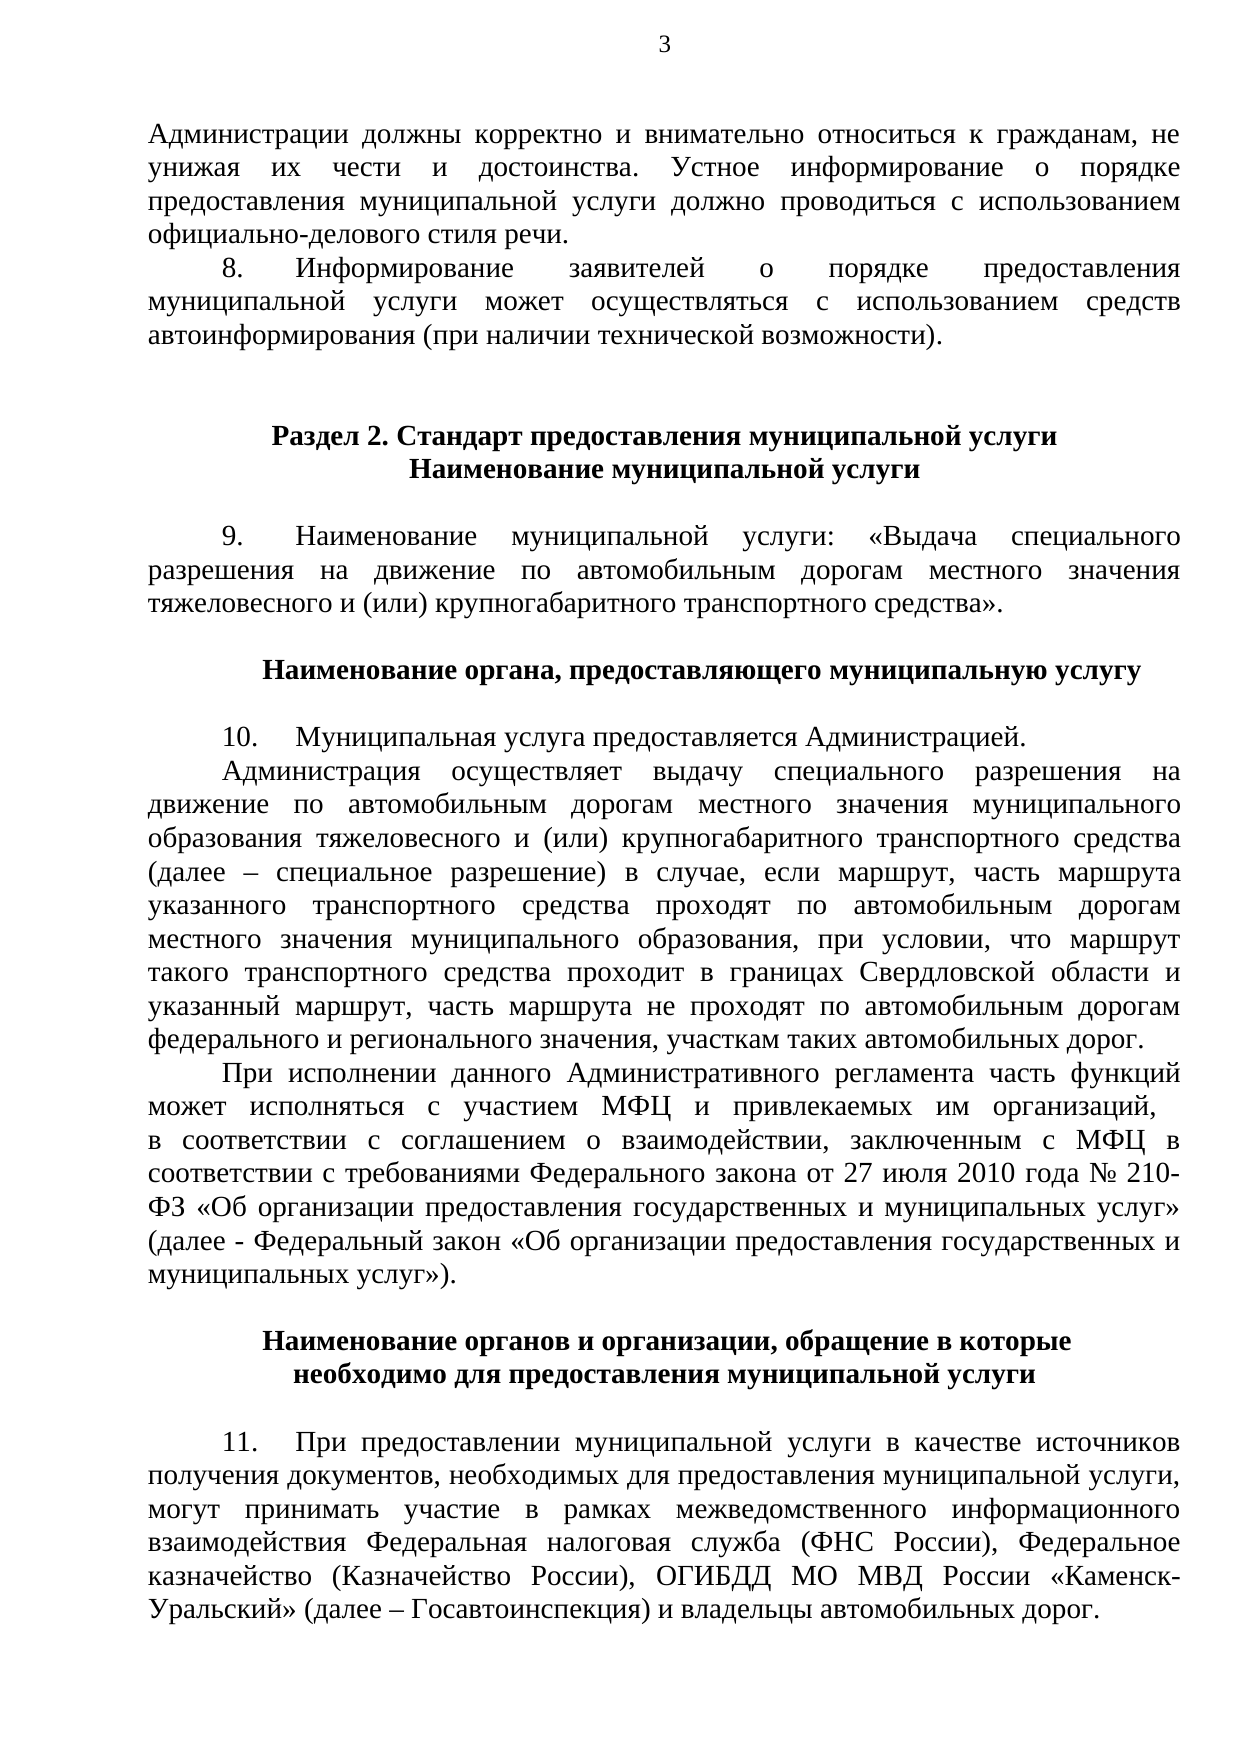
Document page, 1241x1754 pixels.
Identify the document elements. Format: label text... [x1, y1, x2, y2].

text Наименование органа, предоставляющего муниципальную услугу [148, 652, 1240, 686]
list При предоставлении муниципальной услуги в качестве источников получения документов, необходимых для предоставления муниципальной услуги, могут принимать участие в рамках межведомственного информационного взаимодействия Федеральная налоговая служба (ФНС России), Федеральное казначейство (Казначейство России), ОГИБДД МО МВД России «Каменск-Уральский» (далее – Госавтоинспекция) и владельцы автомобильных дорог. [148, 1424, 1181, 1625]
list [148, 116, 1181, 250]
text Администрация осуществляет выдачу специального разрешения на движение по автомобильным дорогам местного значения муниципального образования тяжеловесного и (или) крупногабаритного транспортного средства (далее – специальное разрешение) в случае, если маршрут, часть маршрута указанного транспортного средства проходят по автомобильным дорогам местного значения муниципального образования, при условии, что маршрут такого транспортного средства проходит в границах Свердловской области и указанный маршрут, часть маршрута не проходят по автомобильным дорогам федерального и регионального значения, участкам таких автомобильных дорог. [148, 753, 1181, 1055]
text необходимо для предоставления муниципальной услуги [148, 1357, 1181, 1390]
text Наименование муниципальной услуги [148, 451, 1181, 485]
text При исполнении данного Административного регламента часть функций может исполняться с участием МФЦ и привлекаемых им организаций, в соответствии с соглашением о взаимодействии, заключенным с МФЦ в соответствии с требованиями Федерального закона от 27 июля 2010 года № 210-ФЗ «Об организации предоставления государственных и муниципальных услуг» (далее - Федеральный закон «Об организации предоставления государственных и муниципальных услуг»). [148, 1055, 1181, 1290]
list Муниципальная услуга предоставляется Администрацией. [148, 719, 1181, 753]
list Информирование заявителей о порядке предоставления муниципальной услуги может осуществляться с использованием средств автоинформирования (при наличии технической возможности). [148, 250, 1181, 351]
text Наименование органов и организации, обращение в которые [148, 1323, 1179, 1357]
text Раздел 2. Стандарт предоставления муниципальной услуги [148, 418, 1181, 451]
list Наименование муниципальной услуги: «Выдача специального разрешения на движение по автомобильным дорогам местного значения тяжеловесного и (или) крупногабаритного транспортного средства». [148, 518, 1181, 619]
